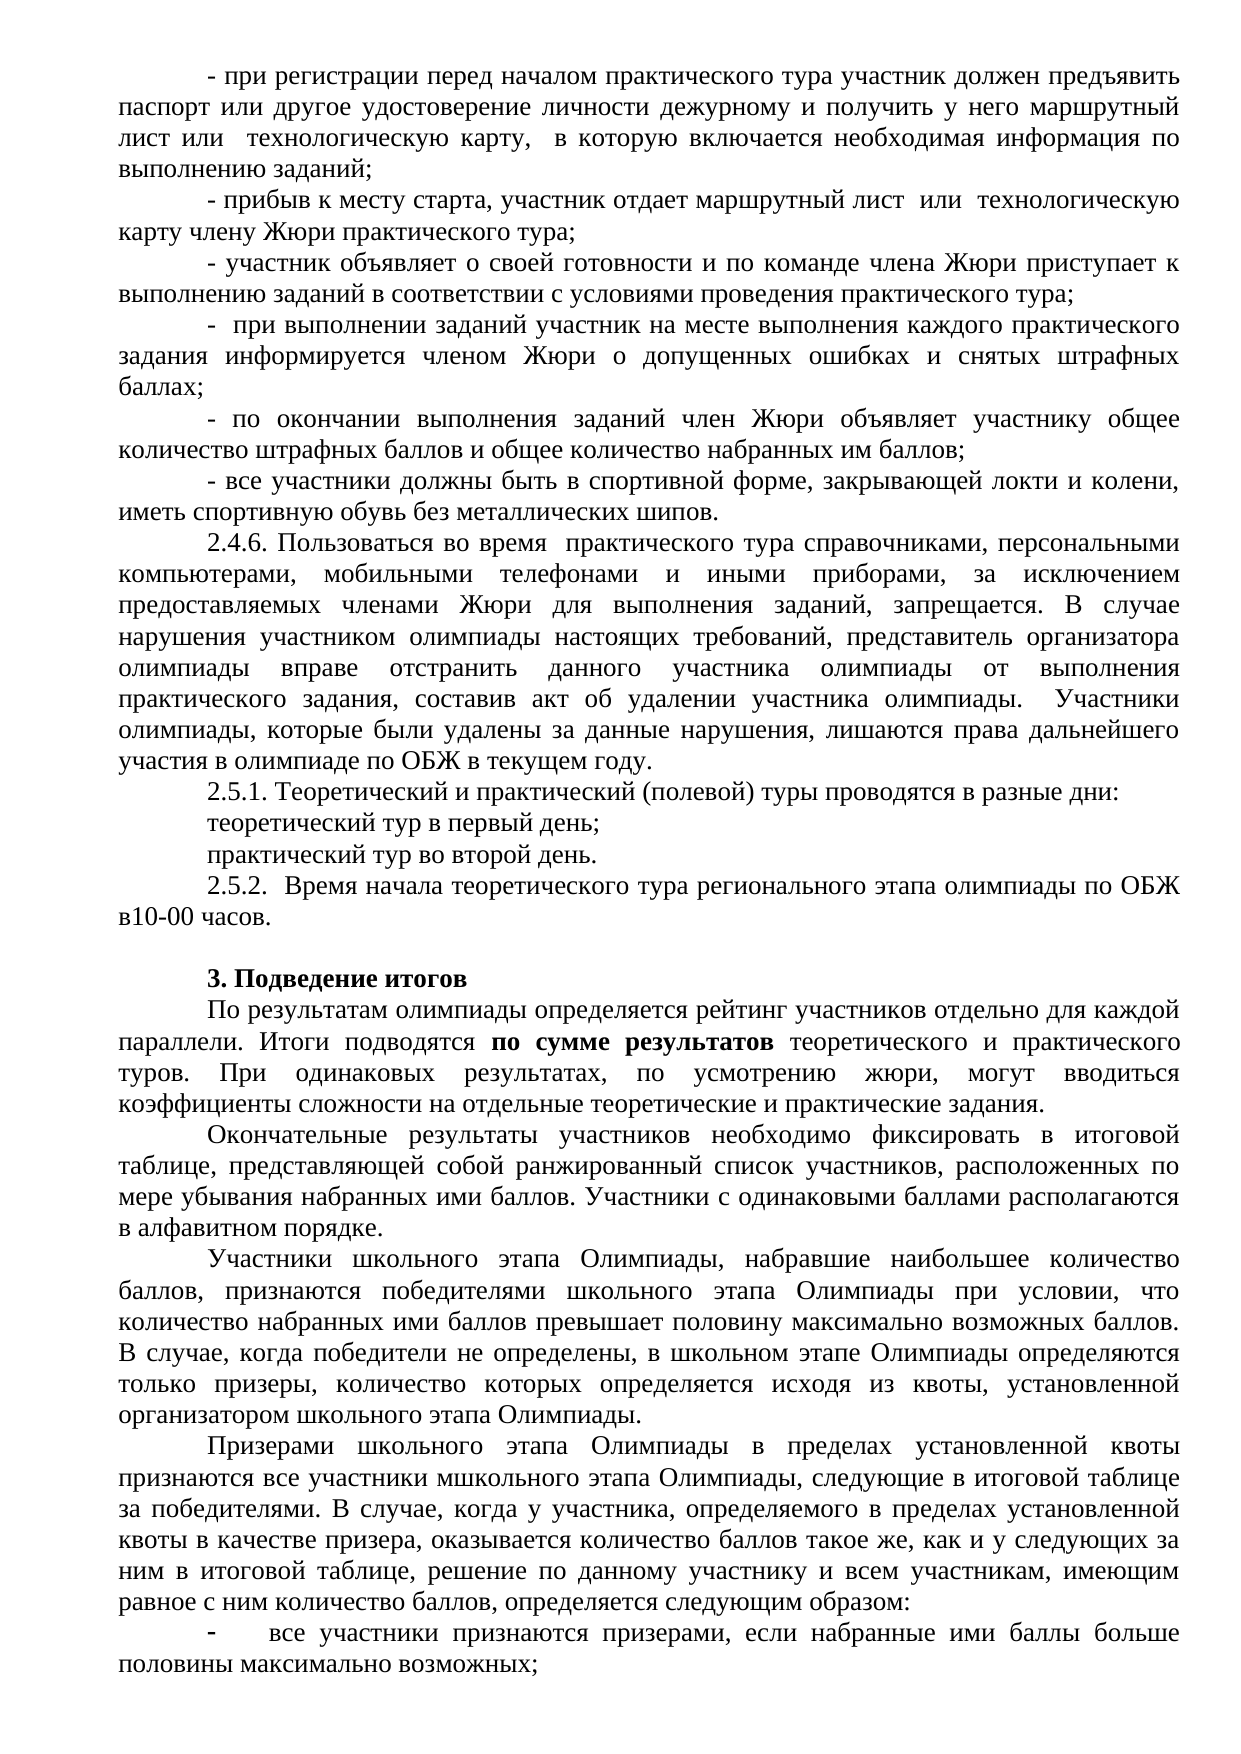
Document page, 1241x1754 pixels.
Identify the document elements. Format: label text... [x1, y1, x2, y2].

text - при выполнении заданий участник на месте выполнения каждого практического задания информируется членом Жюри о допущенных ошибках и снятых штрафных баллах; [118, 308, 1181, 402]
text 3. Подведение итогов [118, 962, 1181, 993]
text - все участники должны быть в спортивной форме, закрывающей локти и колени, иметь спортивную обувь без металлических шипов. [118, 464, 1181, 526]
text - участник объявляет о своей готовности и по команде члена Жюри приступает к выполнению заданий в соответствии с условиями проведения практического тура; [118, 246, 1181, 308]
text - прибыв к месту старта, участник отдает маршрутный лист или технологическую карту члену Жюри практического тура; [118, 184, 1181, 246]
text 2.5.1. Теоретический и практический (полевой) туры проводятся в разные дни: [118, 775, 1181, 807]
text Призерами школьного этапа Олимпиады в пределах установленной квоты признаются все участники мшкольного этапа Олимпиады, следующие в итоговой таблице за победителями. В случае, когда у участника, определяемого в пределах установленной квоты в качестве призера, оказывается количество баллов такое же, как и у следующих за ним в итоговой таблице, решение по данному участнику и всем участникам, имеющим равное с ним количество баллов, определяется следующим образом: [118, 1429, 1181, 1616]
text теоретический тур в первый день; [118, 807, 1181, 838]
text Окончательные результаты участников необходимо фиксировать в итоговой таблице, представляющей собой ранжированный список участников, расположенных по мере убывания набранных ими баллов. Участники с одинаковыми баллами располагаются в алфавитном порядке. [118, 1118, 1181, 1243]
text - по окончании выполнения заданий член Жюри объявляет участнику общее количество штрафных баллов и общее количество набранных им баллов; [118, 402, 1181, 464]
text - при регистрации перед началом практического тура участник должен предъявить паспорт или другое удостоверение личности дежурному и получить у него маршрутный лист или технологическую карту, в которую включается необходимая информация по выполнению заданий; [118, 59, 1181, 184]
text 2.5.2. Время начала теоретического тура регионального этапа олимпиады по ОБЖ в10-00 часов. [118, 869, 1181, 931]
text По результатам олимпиады определяется рейтинг участников отдельно для каждой параллели. Итоги подводятся по сумме результатов теоретического и практического туров. При одинаковых результатах, по усмотрению жюри, могут вводиться коэффициенты сложности на отдельные теоретические и практические задания. [118, 993, 1181, 1118]
list все участники признаются призерами, если набранные ими баллы больше половины максимально возможных; [118, 1616, 1181, 1679]
text Участники школьного этапа Олимпиады, набравшие наибольшее количество баллов, признаются победителями школьного этапа Олимпиады при условии, что количество набранных ими баллов превышает половину максимально возможных баллов. В случае, когда победители не определены, в школьном этапе Олимпиады определяются только призеры, количество которых определяется исходя из квоты, установленной организатором школьного этапа Олимпиады. [118, 1243, 1181, 1429]
text 2.4.6. Пользоваться во время практического тура справочниками, персональными компьютерами, мобильными телефонами и иными приборами, за исключением предоставляемых членами Жюри для выполнения заданий, запрещается. В случае нарушения участником олимпиады настоящих требований, представитель организатора олимпиады вправе отстранить данного участника олимпиады от выполнения практического задания, составив акт об удалении участника олимпиады. Участники олимпиады, которые были удалены за данные нарушения, лишаются права дальнейшего участия в олимпиаде по ОБЖ в текущем году. [118, 526, 1181, 775]
text практический тур во второй день. [118, 838, 1181, 869]
